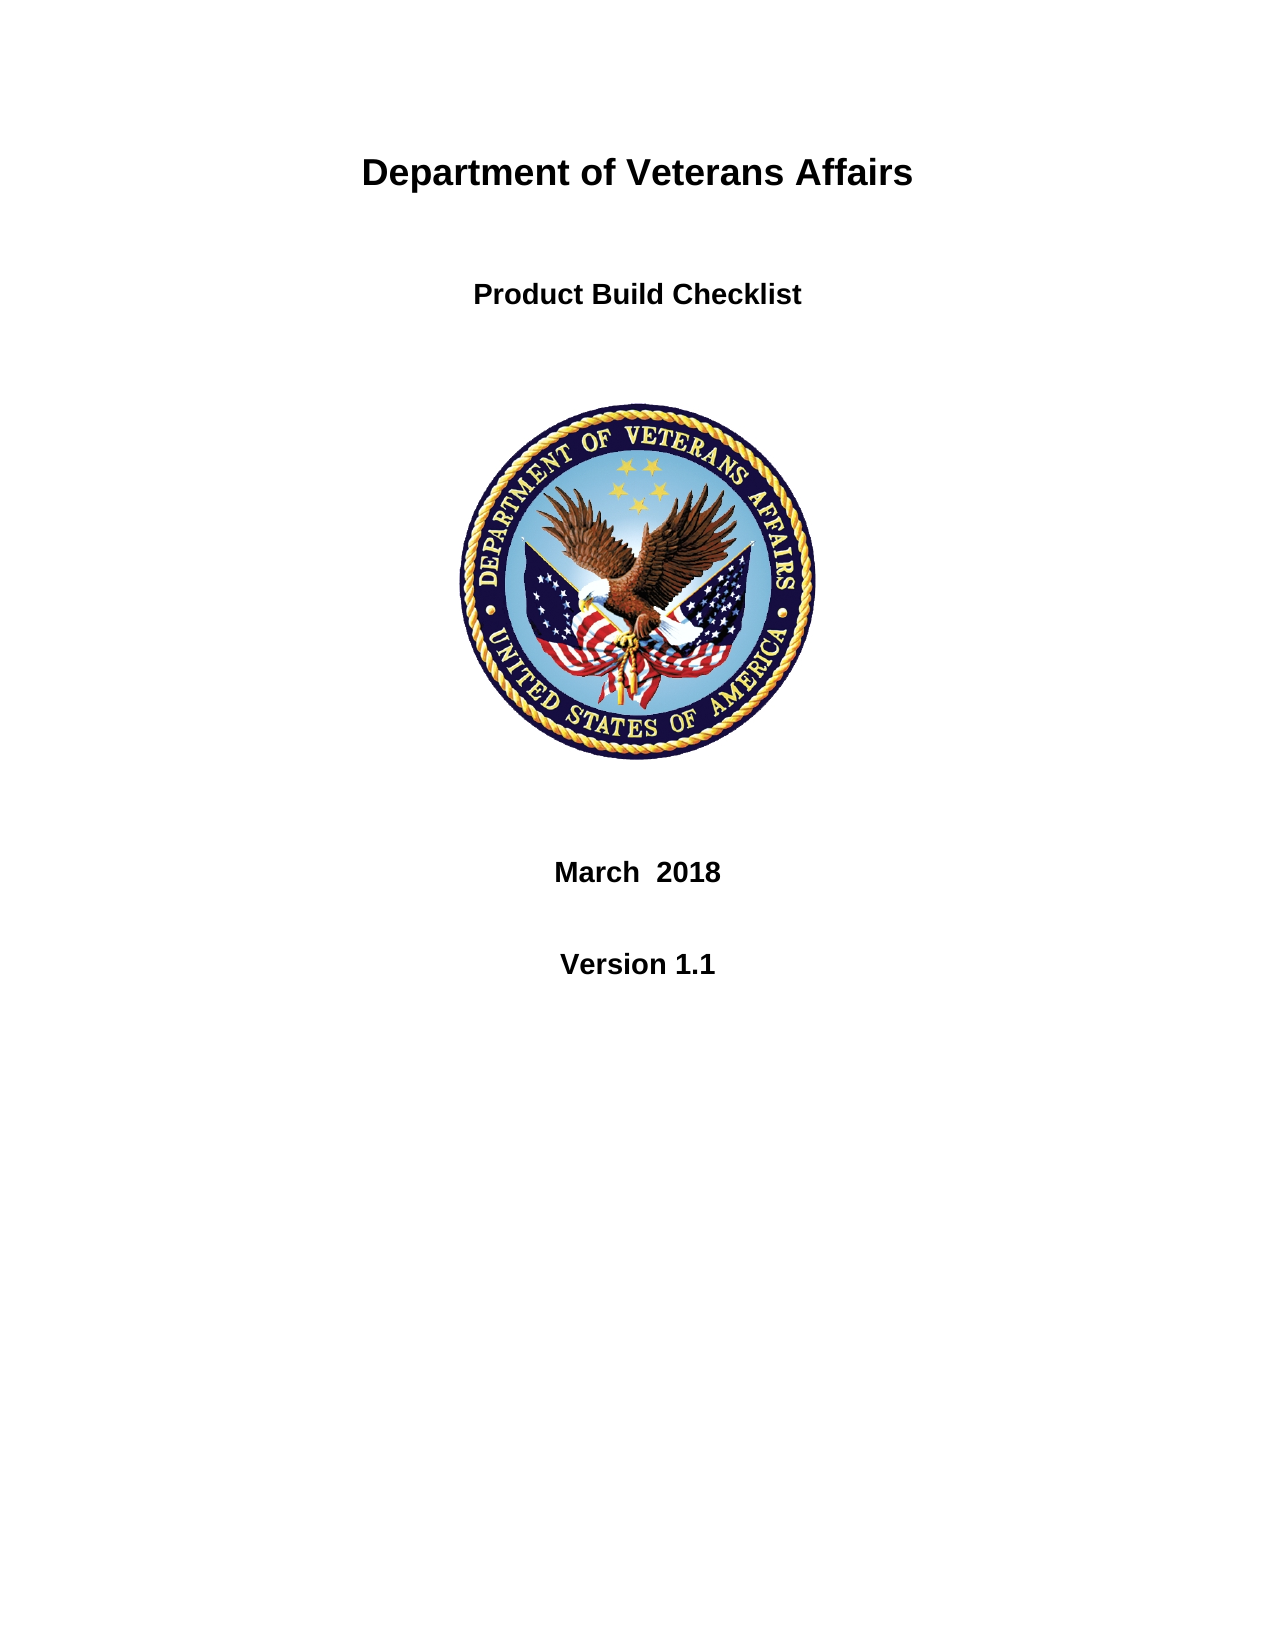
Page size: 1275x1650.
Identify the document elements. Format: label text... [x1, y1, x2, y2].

title Product Build Checklist [150, 277, 1125, 310]
picture [459, 403, 816, 760]
title Department of Veterans Affairs [150, 150, 1125, 193]
title Version 1.1 [150, 947, 1125, 980]
title March 2018 [150, 854, 1125, 888]
